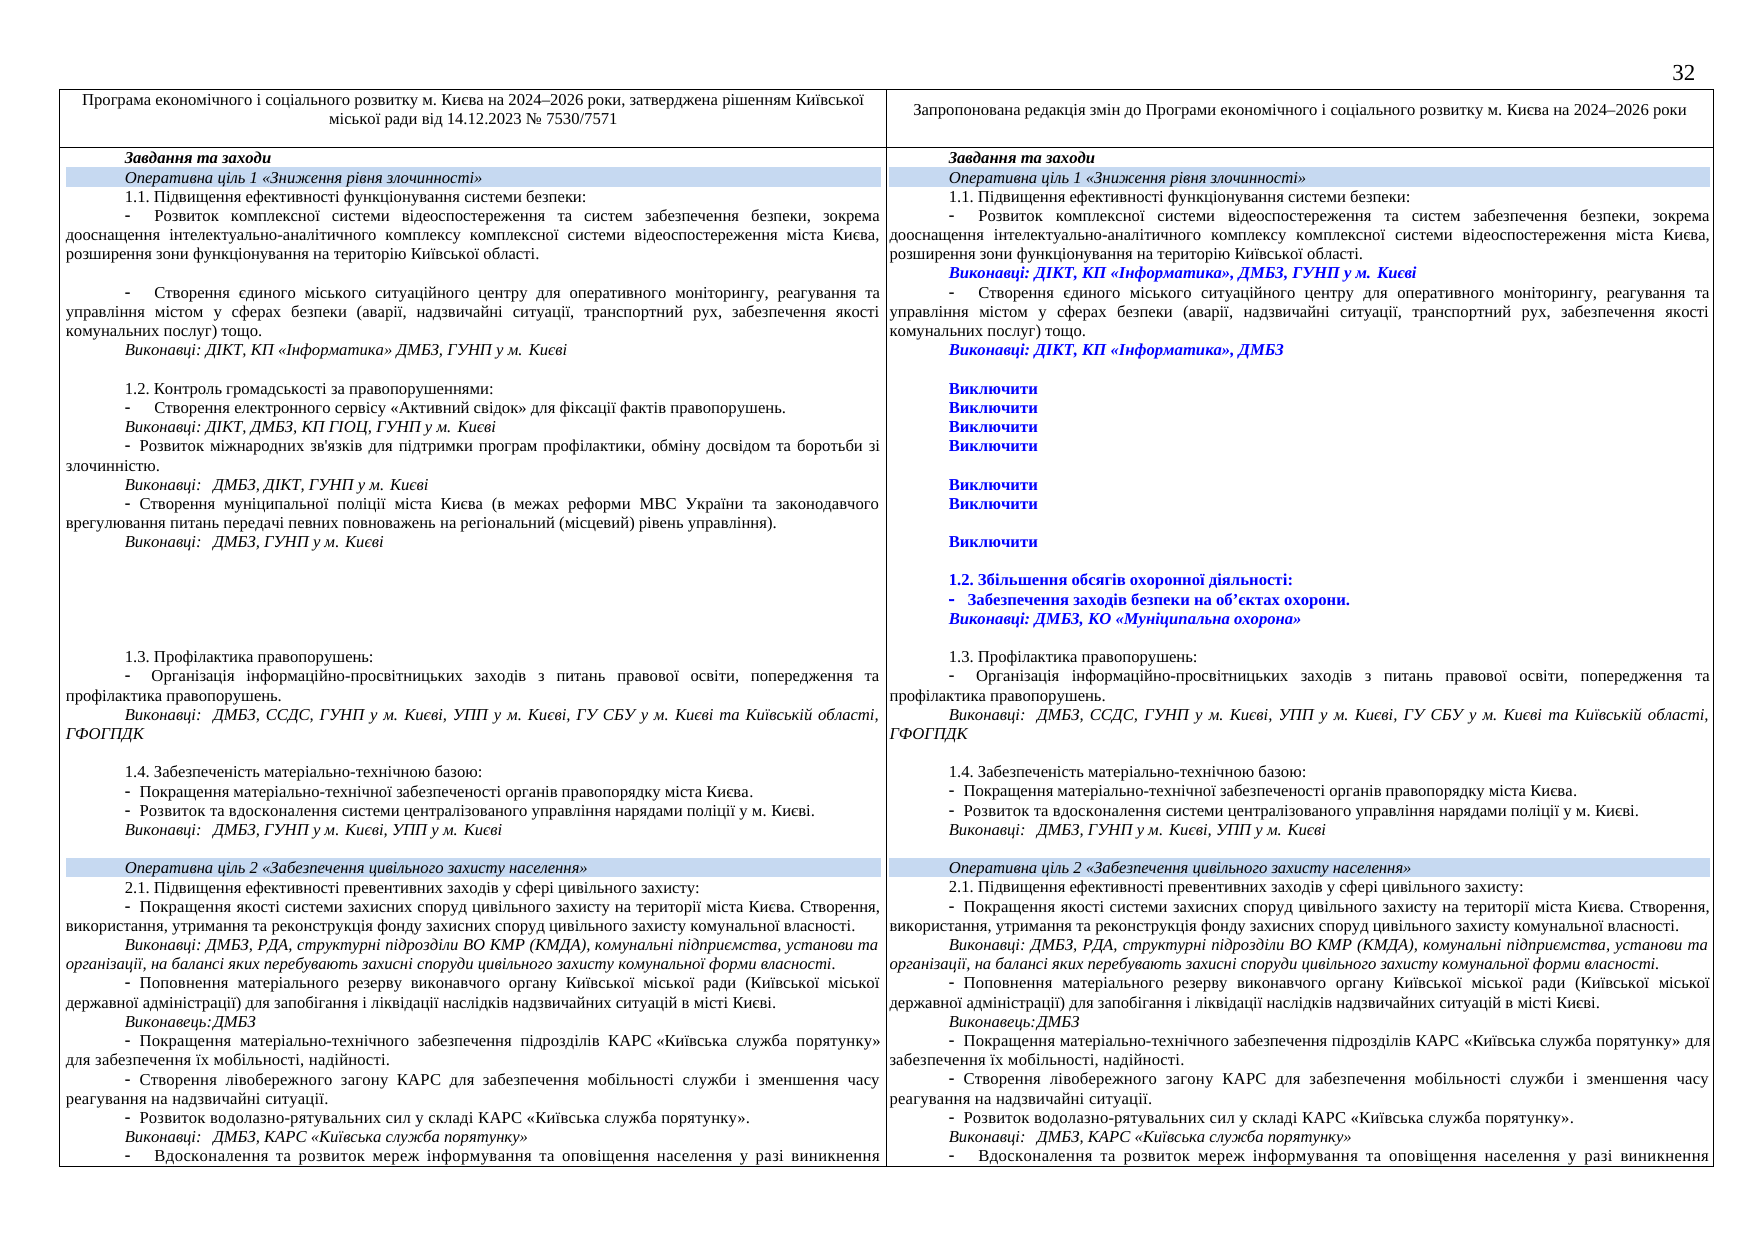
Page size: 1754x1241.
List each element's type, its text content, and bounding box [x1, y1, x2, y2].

table_header Програма економічного і соціального розвитку м. Києва на 2024–2026 роки, затверджена рішенням Київської міської ради від 14.12.2023 № 7530/7571 [60, 90, 886, 147]
table_header Запропонована редакція змін до Програми економічного і соціального розвитку м. Києва на 2024–2026 роки [887, 90, 1713, 147]
